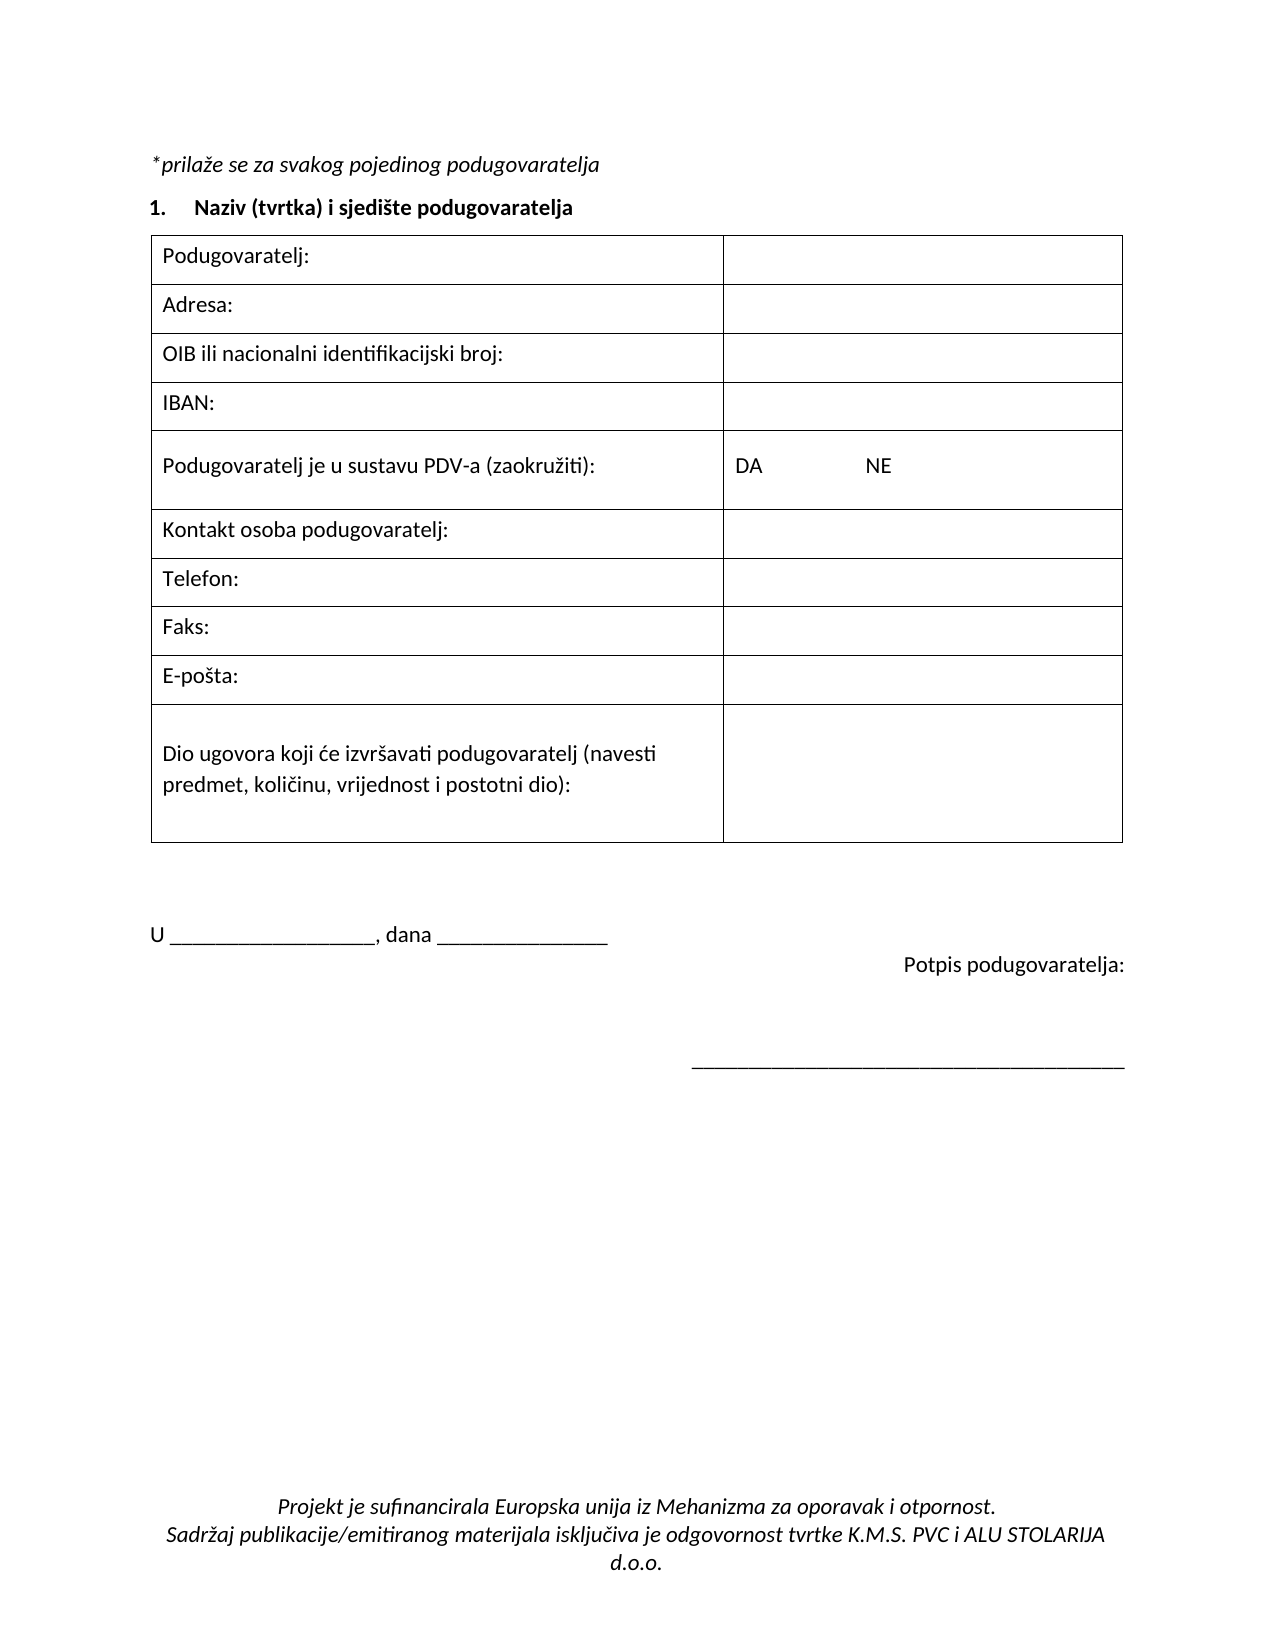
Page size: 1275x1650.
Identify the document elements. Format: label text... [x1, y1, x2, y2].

text *prilaže se za svakog pojedinog podugovaratelja [150, 150, 1125, 178]
table_cell [724, 705, 1122, 842]
table_cell Faks: [152, 607, 723, 655]
text U __________________, dana _______________ [150, 920, 1125, 948]
table_cell Adresa: [152, 285, 723, 333]
text ______________________________________ [150, 1044, 1125, 1072]
table_cell DA NE [724, 431, 1122, 509]
table_cell [724, 334, 1122, 382]
table_cell Dio ugovora koji će izvršavati podugovaratelj (navesti predmet, količinu, vrijednost i postotni dio): [152, 705, 723, 842]
table_cell [724, 559, 1122, 606]
table_cell OIB ili nacionalni identifikacijski broj: [152, 334, 723, 382]
table_header [724, 236, 1122, 284]
table_cell [724, 656, 1122, 704]
text 1. Naziv (tvrtka) i sjedište podugovaratelja [148, 193, 1125, 221]
table_cell IBAN: [152, 383, 723, 430]
table_cell Podugovaratelj je u sustavu PDV-a (zaokružiti): [152, 431, 723, 509]
table_cell [724, 607, 1122, 655]
table_cell [724, 285, 1122, 333]
table_cell Telefon: [152, 559, 723, 606]
text Potpis podugovaratelja: [150, 950, 1125, 978]
table_cell Kontakt osoba podugovaratelj: [152, 510, 723, 557]
table_header Podugovaratelj: [152, 236, 723, 284]
table_cell [724, 383, 1122, 430]
table_cell [724, 510, 1122, 557]
table_cell E-pošta: [152, 656, 723, 704]
